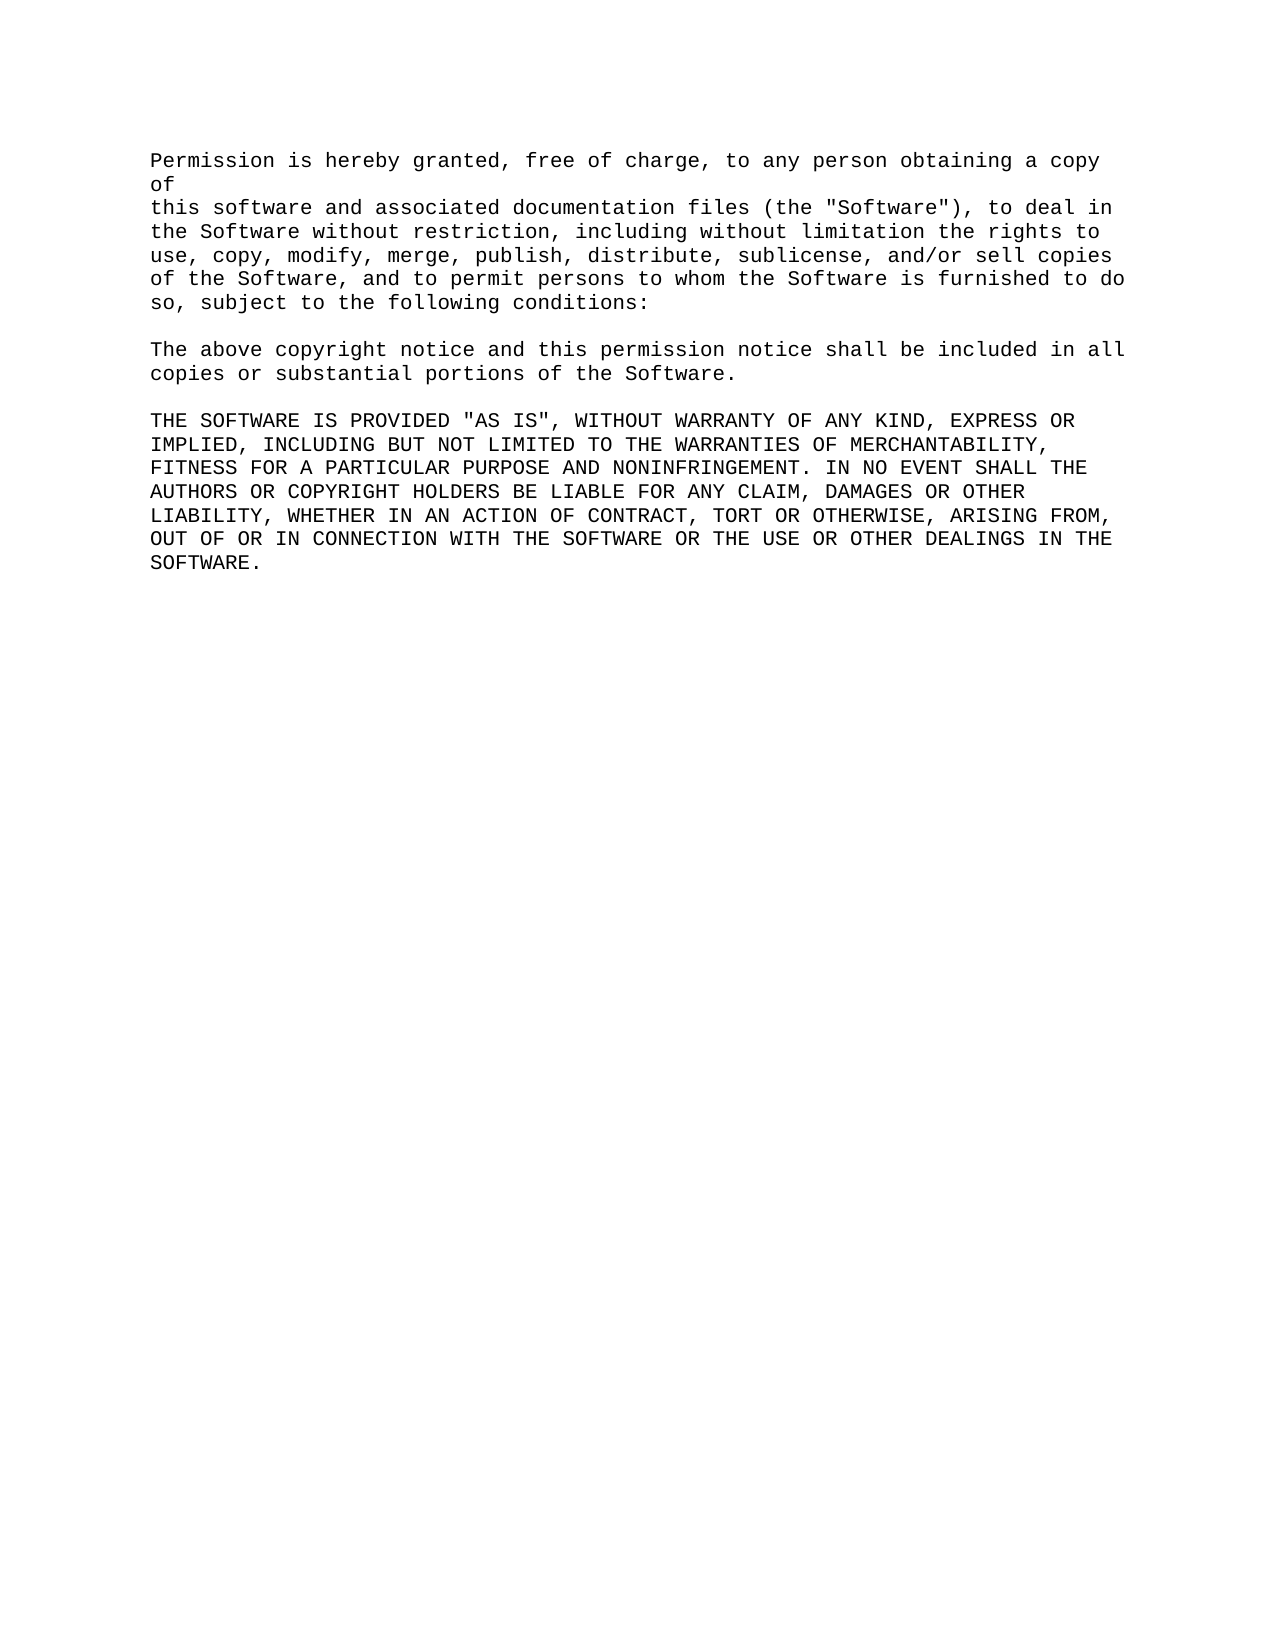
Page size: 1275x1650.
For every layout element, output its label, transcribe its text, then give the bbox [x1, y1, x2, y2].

text LIABILITY, WHETHER IN AN ACTION OF CONTRACT, TORT OR OTHERWISE, ARISING FROM, [150, 505, 1125, 528]
text this software and associated documentation files (the "Software"), to deal in [150, 197, 1125, 221]
text SOFTWARE. [150, 552, 1125, 576]
text FITNESS FOR A PARTICULAR PURPOSE AND NONINFRINGEMENT. IN NO EVENT SHALL THE [150, 457, 1125, 481]
text use, copy, modify, merge, publish, distribute, sublicense, and/or sell copies [150, 244, 1125, 268]
text copies or substantial portions of the Software. [150, 363, 1125, 386]
text of the Software, and to permit persons to whom the Software is furnished to do [150, 268, 1125, 292]
text THE SOFTWARE IS PROVIDED "AS IS", WITHOUT WARRANTY OF ANY KIND, EXPRESS OR [150, 410, 1125, 434]
text The above copyright notice and this permission notice shall be included in all [150, 339, 1125, 363]
text AUTHORS OR COPYRIGHT HOLDERS BE LIABLE FOR ANY CLAIM, DAMAGES OR OTHER [150, 481, 1125, 505]
text IMPLIED, INCLUDING BUT NOT LIMITED TO THE WARRANTIES OF MERCHANTABILITY, [150, 434, 1125, 457]
text OUT OF OR IN CONNECTION WITH THE SOFTWARE OR THE USE OR OTHER DEALINGS IN THE [150, 528, 1125, 552]
text Permission is hereby granted, free of charge, to any person obtaining a copy of [150, 150, 1125, 197]
text the Software without restriction, including without limitation the rights to [150, 221, 1125, 244]
text so, subject to the following conditions: [150, 292, 1125, 316]
